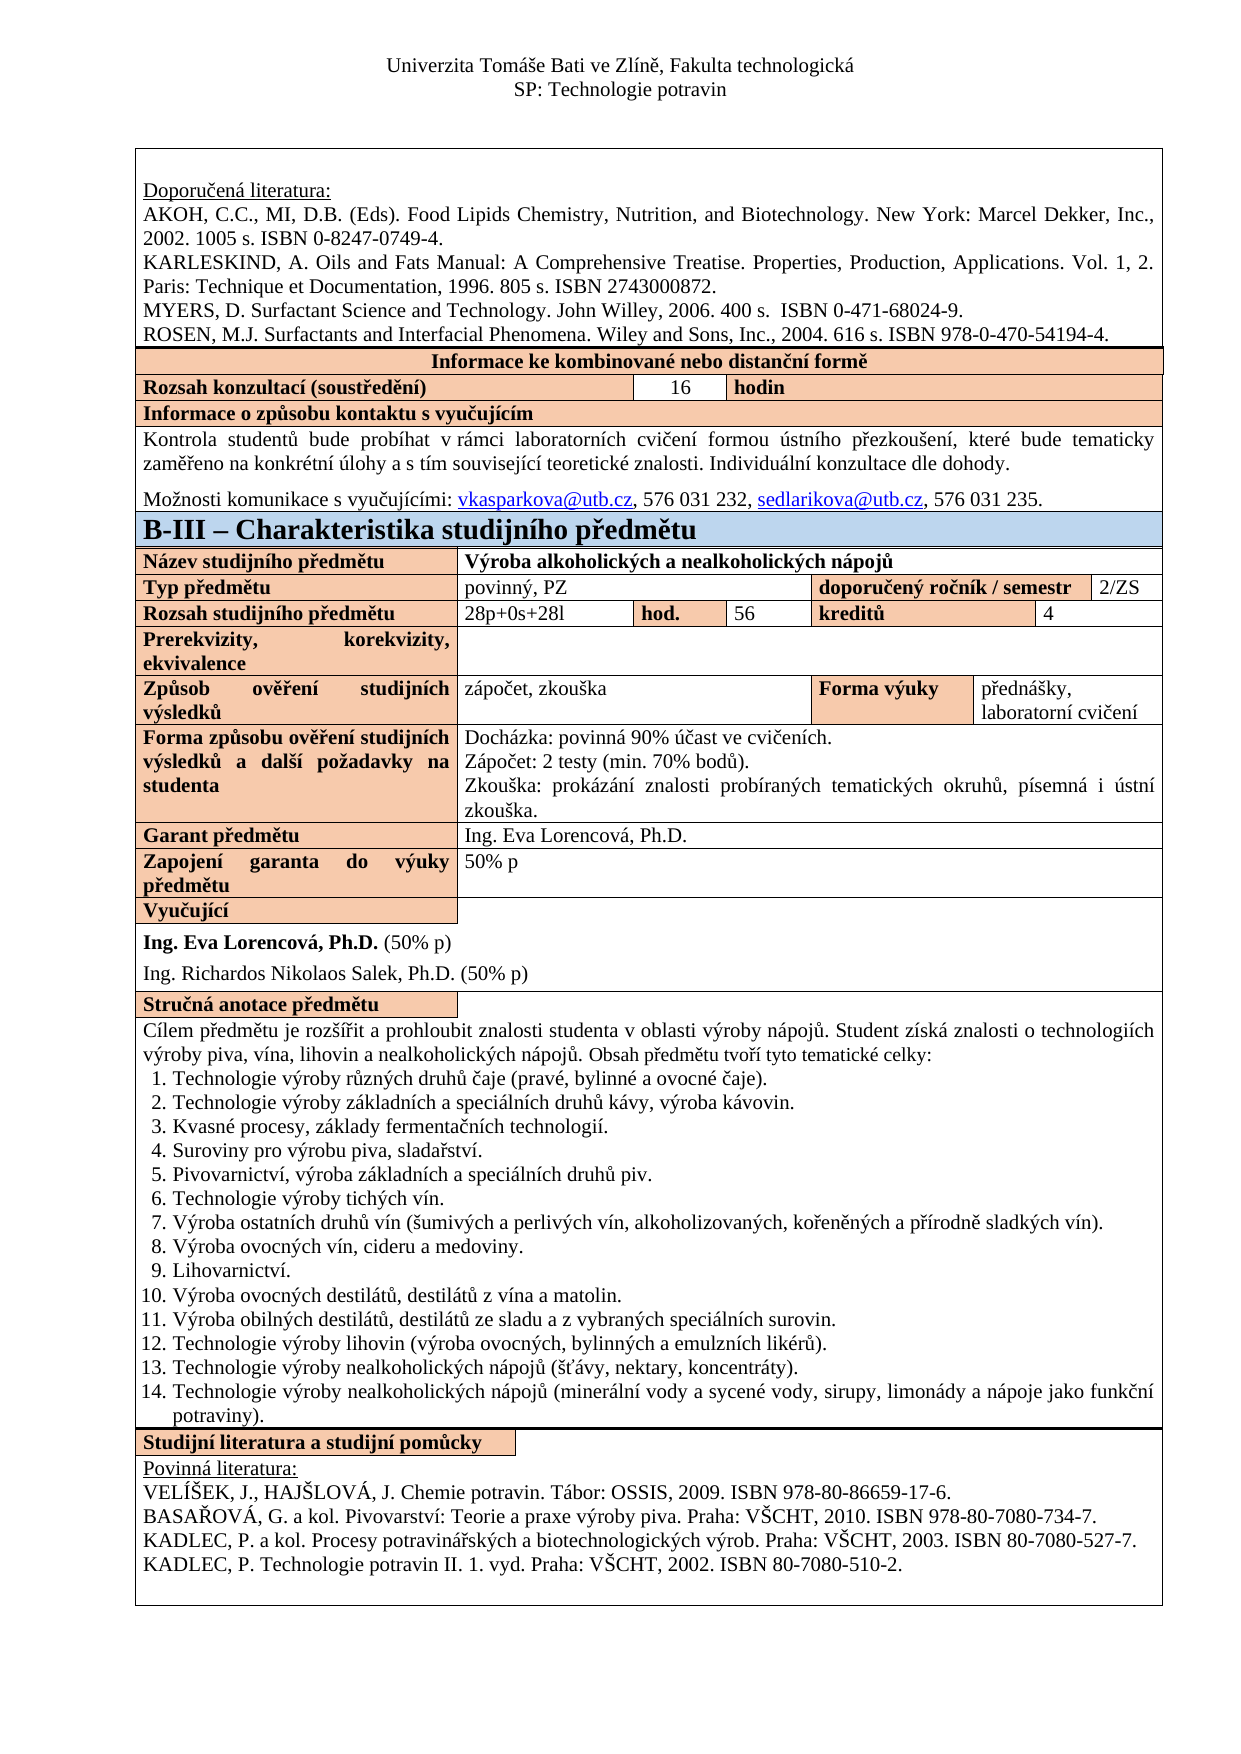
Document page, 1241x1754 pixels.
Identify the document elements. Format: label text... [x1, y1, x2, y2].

table_cell Forma způsobu ověření studijních výsledků a další požadavky na studenta [136, 725, 457, 822]
table_cell 50% p [458, 849, 1162, 897]
table_cell Výroba alkoholických a nealkoholických nápojů [458, 549, 1162, 574]
table_cell 4 [1036, 601, 1162, 626]
table_cell Docházka: povinná 90% účast ve cvičeních. Zápočet: 2 testy (min. 70% bodů). Zkouška: prokázání znalosti probíraných tematických okruhů, písemná i ústní zkouška. [458, 725, 1162, 822]
table_cell [516, 1430, 1162, 1455]
table_cell doporučený ročník / semestr [812, 575, 1091, 600]
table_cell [136, 1455, 1162, 1605]
table_cell Studijní literatura a studijní pomůcky [136, 1430, 515, 1455]
table_cell Ing. Eva Lorencová, Ph.D. [458, 823, 1162, 848]
table_cell přednášky, laboratorní cvičení [974, 676, 1162, 724]
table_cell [136, 149, 1162, 346]
table_cell [458, 992, 1162, 1017]
table_cell Stručná anotace předmětu [136, 992, 457, 1017]
table_cell 56 [727, 601, 811, 626]
table_cell 28p+0s+28l [458, 601, 633, 626]
table_cell hod. [634, 601, 726, 626]
table_cell kreditů [812, 601, 1035, 626]
table_cell Název studijního předmětu [136, 549, 457, 574]
table_cell Informace o způsobu kontaktu s vyučujícím [136, 401, 1162, 426]
table_cell zápočet, zkouška [458, 676, 811, 724]
table_cell Cílem předmětu je rozšířit a prohloubit znalosti studenta v oblasti výroby nápojů. Student získá znalosti o technologiích výroby piva, vína, lihovin a nealkoholických nápojů. Obsah předmětu tvoří tyto tematické celky: Technologie výroby různých druhů čaje (pravé, bylinné a ovocné čaje). Technologie výroby základních a speciálních druhů kávy, výroba kávovin. Kvasné procesy, základy fermentačních technologií. Suroviny pro výrobu piva, sladařství. Pivovarnictví, výroba základních a speciálních druhů piv. Technologie výroby tichých vín. Výroba ostatních druhů vín (šumivých a perlivých vín, alkoholizovaných, kořeněných a přírodně sladkých vín). Výroba ovocných vín, cideru a medoviny. Lihovarnictví. Výroba ovocných destilátů, destilátů z vína a matolin. Výroba obilných destilátů, destilátů ze sladu a z vybraných speciálních surovin. Technologie výroby lihovin (výroba ovocných, bylinných a emulzních likérů). Technologie výroby nealkoholických nápojů (šťávy, nektary, koncentráty). Technologie výroby nealkoholických nápojů (minerální vody a sycené vody, sirupy, limonády a nápoje jako funkční potraviny). [136, 1017, 1162, 1427]
table_cell [458, 627, 1162, 675]
table_cell Forma výuky [812, 676, 973, 724]
table_cell Ing. Eva Lorencová, Ph.D. (50% p) Ing. Richardos Nikolaos Salek, Ph.D. (50% p) [136, 923, 1162, 991]
table_cell Způsob ověření studijních výsledků [136, 676, 457, 724]
table_cell Rozsah konzultací (soustředění) [136, 375, 633, 400]
table_cell 2/ZS [1092, 575, 1162, 600]
table_cell Zapojení garanta do výuky předmětu [136, 849, 457, 897]
table_cell Prerekvizity, korekvizity, ekvivalence [136, 627, 457, 675]
table_cell Rozsah studijního předmětu [136, 601, 457, 626]
table_cell Vyučující [136, 898, 457, 923]
table_cell Garant předmětu [136, 823, 457, 848]
table_cell Typ předmětu [136, 575, 457, 600]
table_cell Informace ke kombinované nebo distanční formě [136, 349, 1163, 374]
table_cell [458, 898, 1162, 923]
table_cell Kontrola studentů bude probíhat v rámci laboratorních cvičení formou ústního přezkoušení, které bude tematicky zaměřeno na konkrétní úlohy a s tím související teoretické znalosti. Individuální konzultace dle dohody. Možnosti komunikace s vyučujícími: vkasparkova@utb.cz, 576 031 232, sedlarikova@utb.cz, 576 031 235. [136, 427, 1162, 511]
table_cell B-III – Charakteristika studijního předmětu [136, 512, 1162, 546]
table_cell 16 [634, 375, 726, 400]
table_cell povinný, PZ [458, 575, 811, 600]
table_cell hodin [727, 375, 1162, 400]
